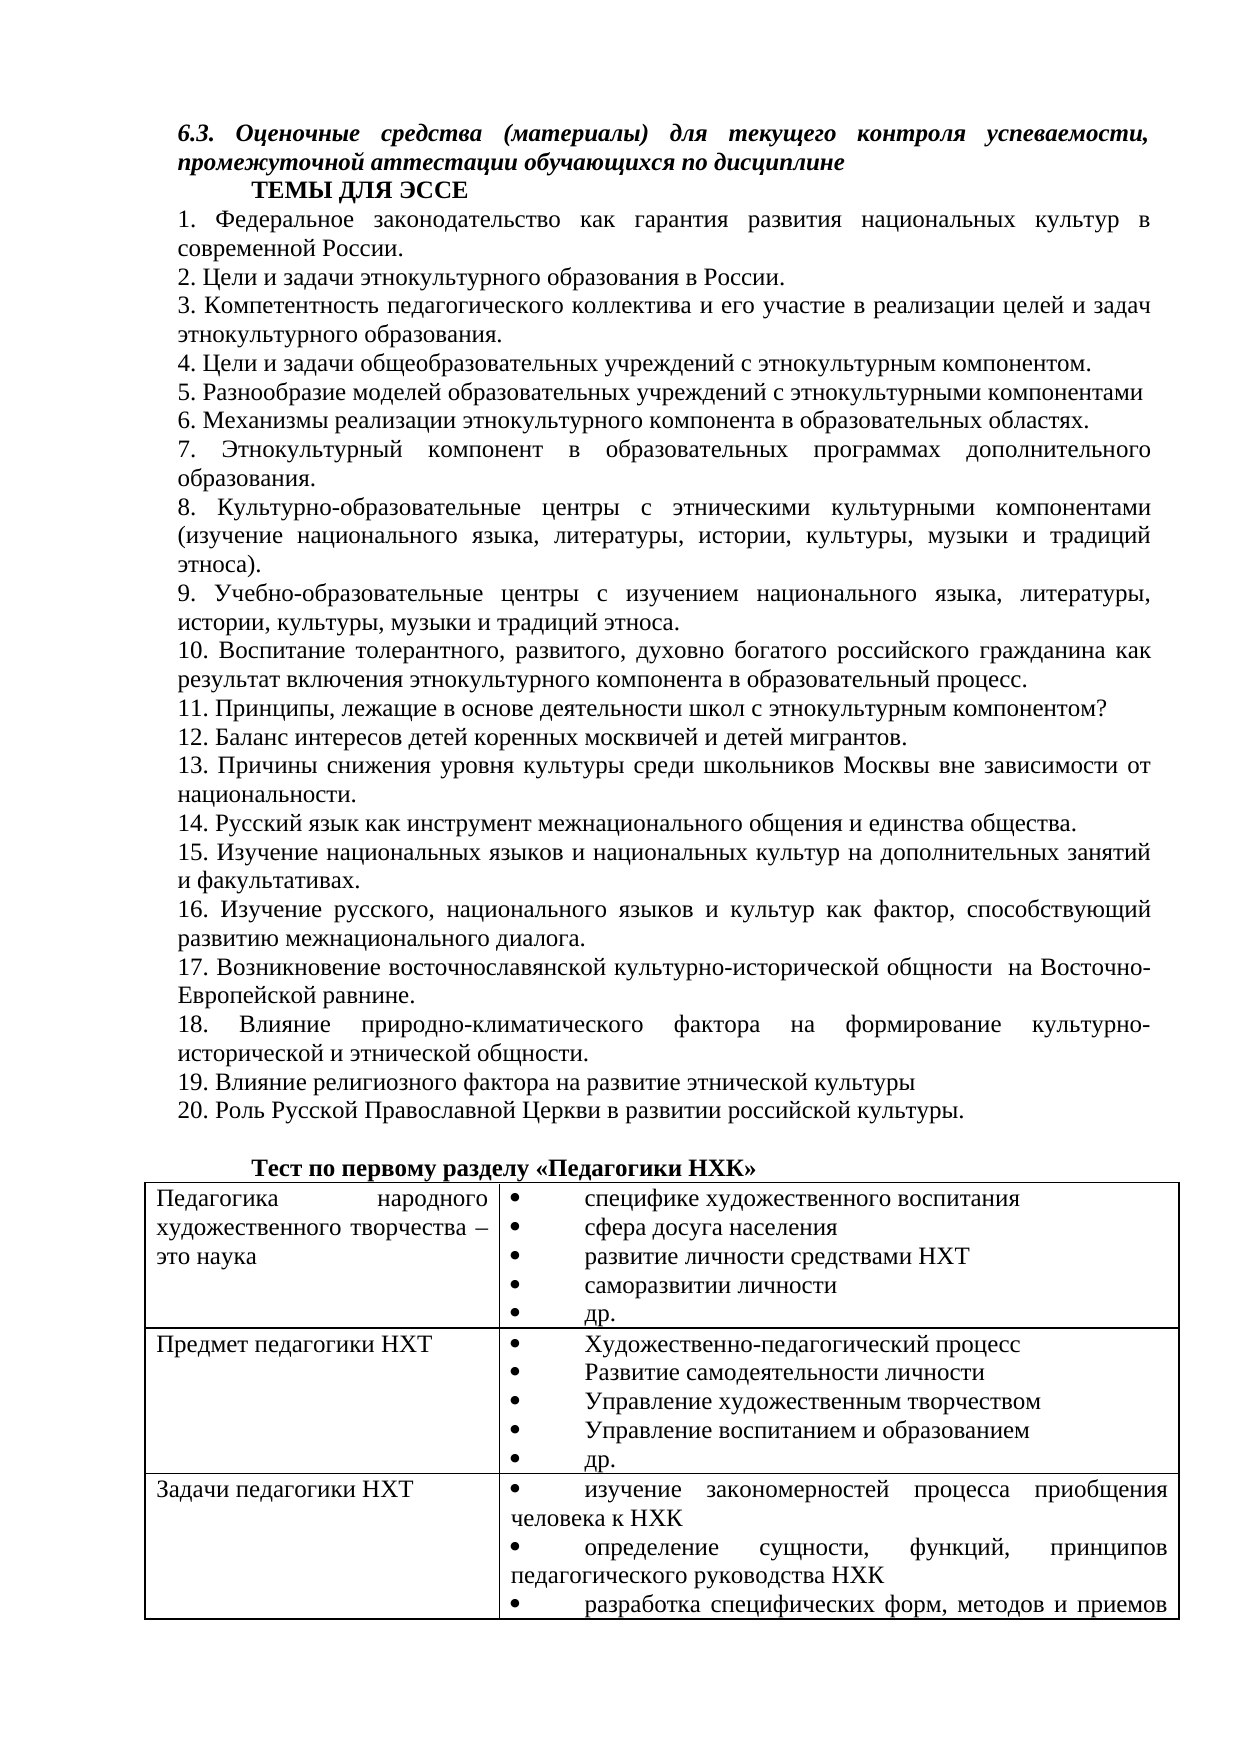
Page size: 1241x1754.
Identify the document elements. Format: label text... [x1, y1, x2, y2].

text 15. Изучение национальных языков и национальных культур на дополнительных занятий и факультативах. [177, 837, 1152, 894]
text 11. Принципы, лежащие в основе деятельности школ с этнокультурным компонентом? [177, 693, 1152, 722]
table_cell Предмет педагогики НХТ [146, 1329, 499, 1472]
text 7. Этнокультурный компонент в образовательных программах дополнительного образования. [177, 434, 1152, 492]
text 13. Причины снижения уровня культуры среди школьников Москвы вне зависимости от национальности. [177, 751, 1152, 808]
text 20. Роль Русской Православной Церкви в развитии российской культуры. [177, 1096, 1152, 1124]
text Тест по первому разделу «Педагогики НХК» [177, 1153, 1152, 1182]
text Темы для эссе [177, 176, 1152, 204]
text 1. Федеральное законодательство как гарантия развития национальных культур в современной России. [177, 204, 1152, 262]
text 6. Механизмы реализации этнокультурного компонента в образовательных областях. [177, 406, 1152, 434]
text 12. Баланс интересов детей коренных москвичей и детей мигрантов. [177, 722, 1152, 751]
text 19. Влияние религиозного фактора на развитие этнической культуры [177, 1067, 1152, 1096]
text 3. Компетентность педагогического коллектива и его участие в реализации целей и задач этнокультурного образования. [177, 291, 1152, 348]
text 4. Цели и задачи общеобразовательных учреждений с этнокультурным компонентом. [177, 348, 1152, 377]
text 14. Русский язык как инструмент межнационального общения и единства общества. [177, 808, 1152, 837]
text 18. Влияние природно-климатического фактора на формирование культурно-исторической и этнической общности. [177, 1009, 1152, 1067]
text 10. Воспитание толерантного, развитого, духовно богатого российского гражданина как результат включения этнокультурного компонента в образовательный процесс. [177, 636, 1152, 693]
text 9. Учебно-образовательные центры с изучением национального языка, литературы, истории, культуры, музыки и традиций этноса. [177, 578, 1152, 636]
text 5. Разнообразие моделей образовательных учреждений с этнокультурными компонентами [177, 377, 1152, 406]
text 16. Изучение русского, национального языков и культур как фактор, способствующий развитию межнационального диалога. [177, 894, 1152, 952]
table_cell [500, 1474, 1178, 1618]
text 6.3. Оценочные средства (материалы) для текущего контроля успеваемости, промежуточной аттестации обучающихся по дисциплине [177, 118, 1152, 176]
text 17. Возникновение восточнославянской культурно-исторической общности на Восточно-Европейской равнине. [177, 952, 1152, 1009]
text 2. Цели и задачи этнокультурного образования в России. [177, 262, 1152, 291]
table_header Педагогика народного художественного творчества – это наука [146, 1183, 499, 1327]
text 8. Культурно-образовательные центры с этническими культурными компонентами (изучение национального языка, литературы, истории, культуры, музыки и традиций этноса). [177, 492, 1152, 578]
table_header специфике художественного воспитания сфера досуга населения развитие личности средствами НХТ саморазвитии личности др. [500, 1183, 1178, 1327]
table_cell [146, 1474, 499, 1618]
table_cell Художественно-педагогический процесс Развитие самодеятельности личности Управление художественным творчеством Управление воспитанием и образованием др. [500, 1329, 1178, 1472]
